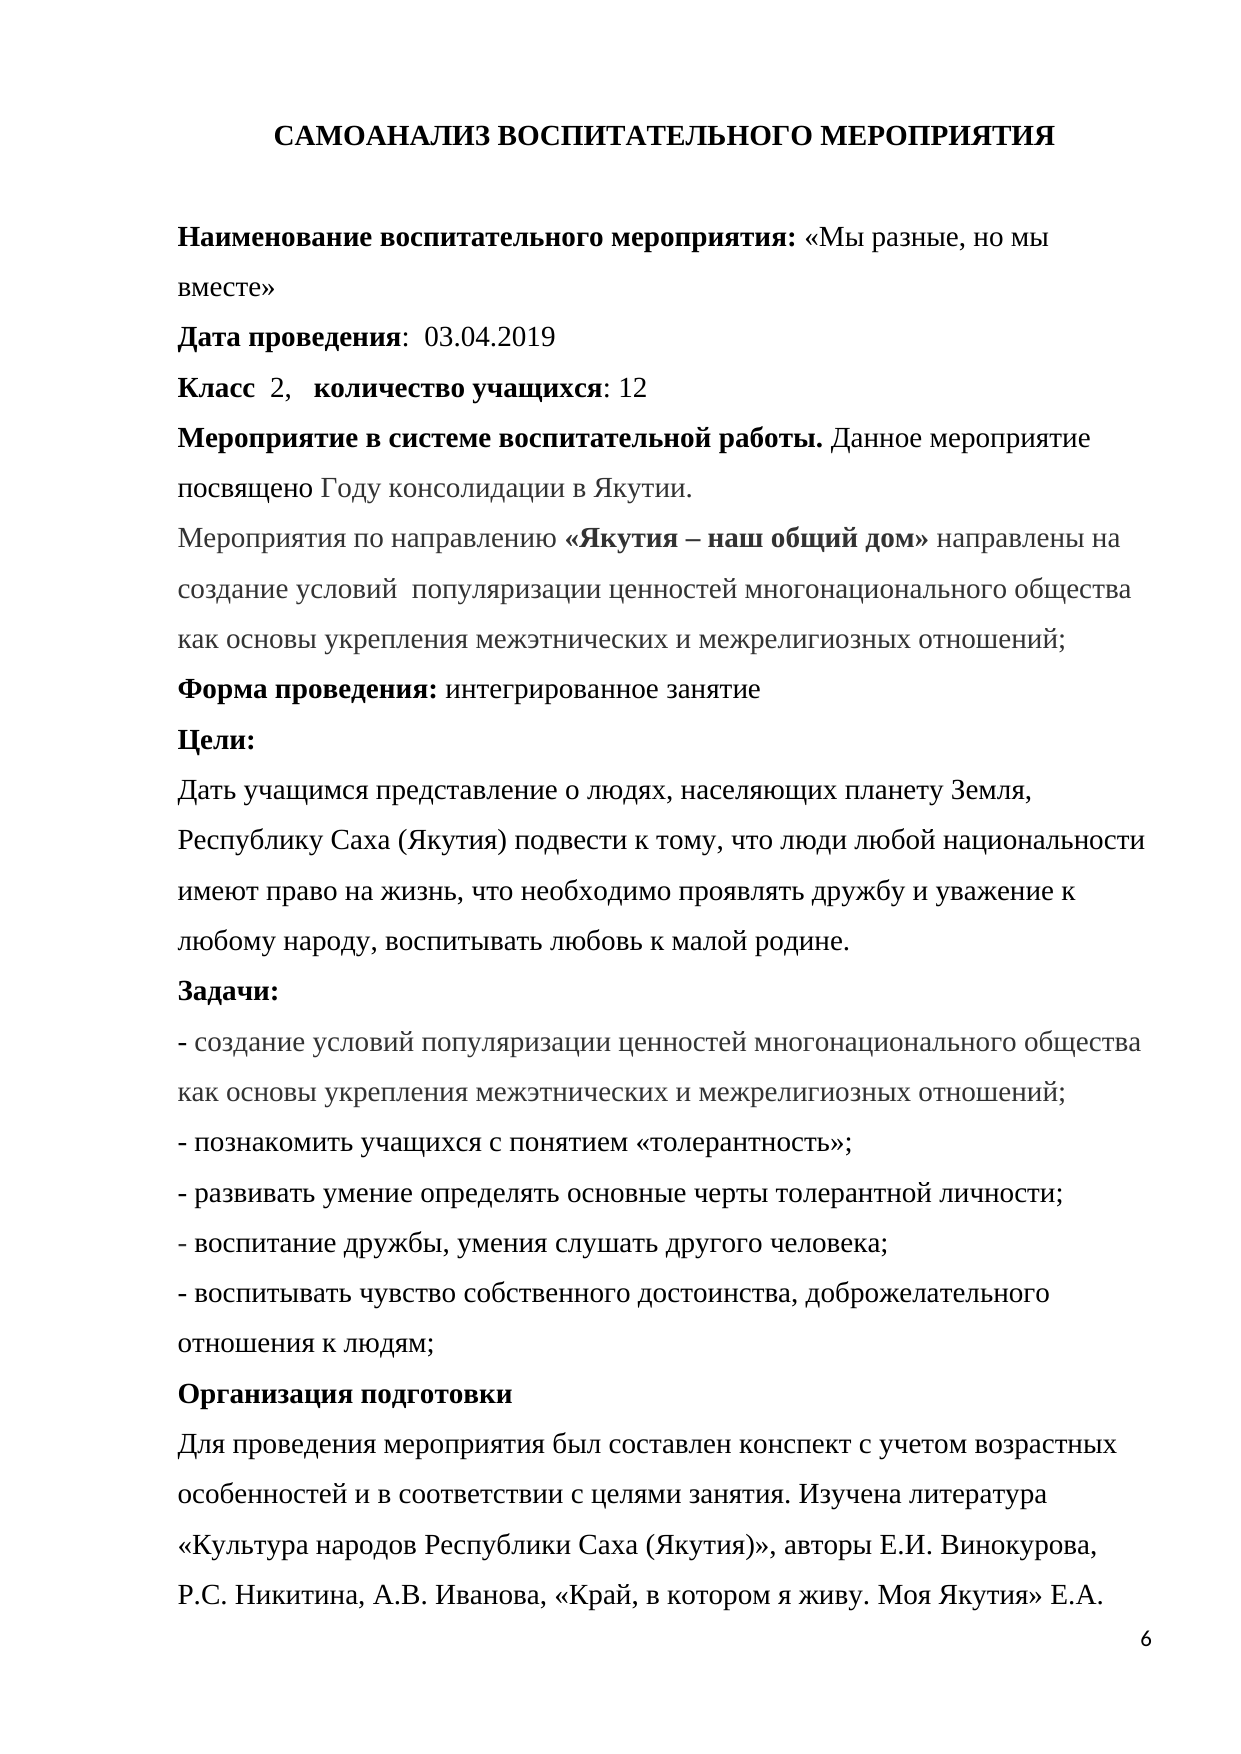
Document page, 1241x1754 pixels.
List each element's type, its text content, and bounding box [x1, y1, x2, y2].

text - развивать умение определять основные черты толерантной личности; [177, 1175, 1152, 1208]
text Цели: [177, 722, 1152, 755]
text - познакомить учащихся с понятием «толерантность»; [177, 1124, 1152, 1158]
text - создание условий популяризации ценностей многонационального общества как основы укрепления межэтнических и межрелигиозных отношений; [177, 1024, 1152, 1108]
text Наименование воспитательного мероприятия: «Мы разные, но мы вместе» [177, 219, 1152, 303]
text - воспитание дружбы, умения слушать другого человека; [194, 1225, 1152, 1258]
text Мероприятия по направлению «Якутия – наш общий дом» направлены на создание условий популяризации ценностей многонационального общества как основы укрепления межэтнических и межрелигиозных отношений; [177, 521, 1152, 655]
text Дата проведения: 03.04.2019 [177, 319, 1152, 353]
text Форма проведения: интегрированное занятие [177, 672, 1152, 705]
text Организация подготовки [177, 1376, 1152, 1409]
text Задачи: [177, 973, 1152, 1007]
text - воспитывать чувство собственного достоинства, доброжелательного отношения к людям; [177, 1275, 1152, 1359]
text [177, 1426, 1152, 1611]
text Класс 2, количество учащихся: 12 [177, 370, 1152, 403]
text Дать учащимся представление о людях, населяющих планету Земля, Республику Саха (Якутия) подвести к тому, что люди любой национальности имеют право на жизнь, что необходимо проявлять дружбу и уважение к любому народу, воспитывать любовь к малой родине. [177, 772, 1152, 957]
text Мероприятие в системе воспитательной работы. Данное мероприятие посвящено Году консолидации в Якутии. [177, 420, 1152, 504]
text САМОАНАЛИЗ ВОСПИТАТЕЛЬНОГО МЕРОПРИЯТИЯ [177, 118, 1152, 152]
